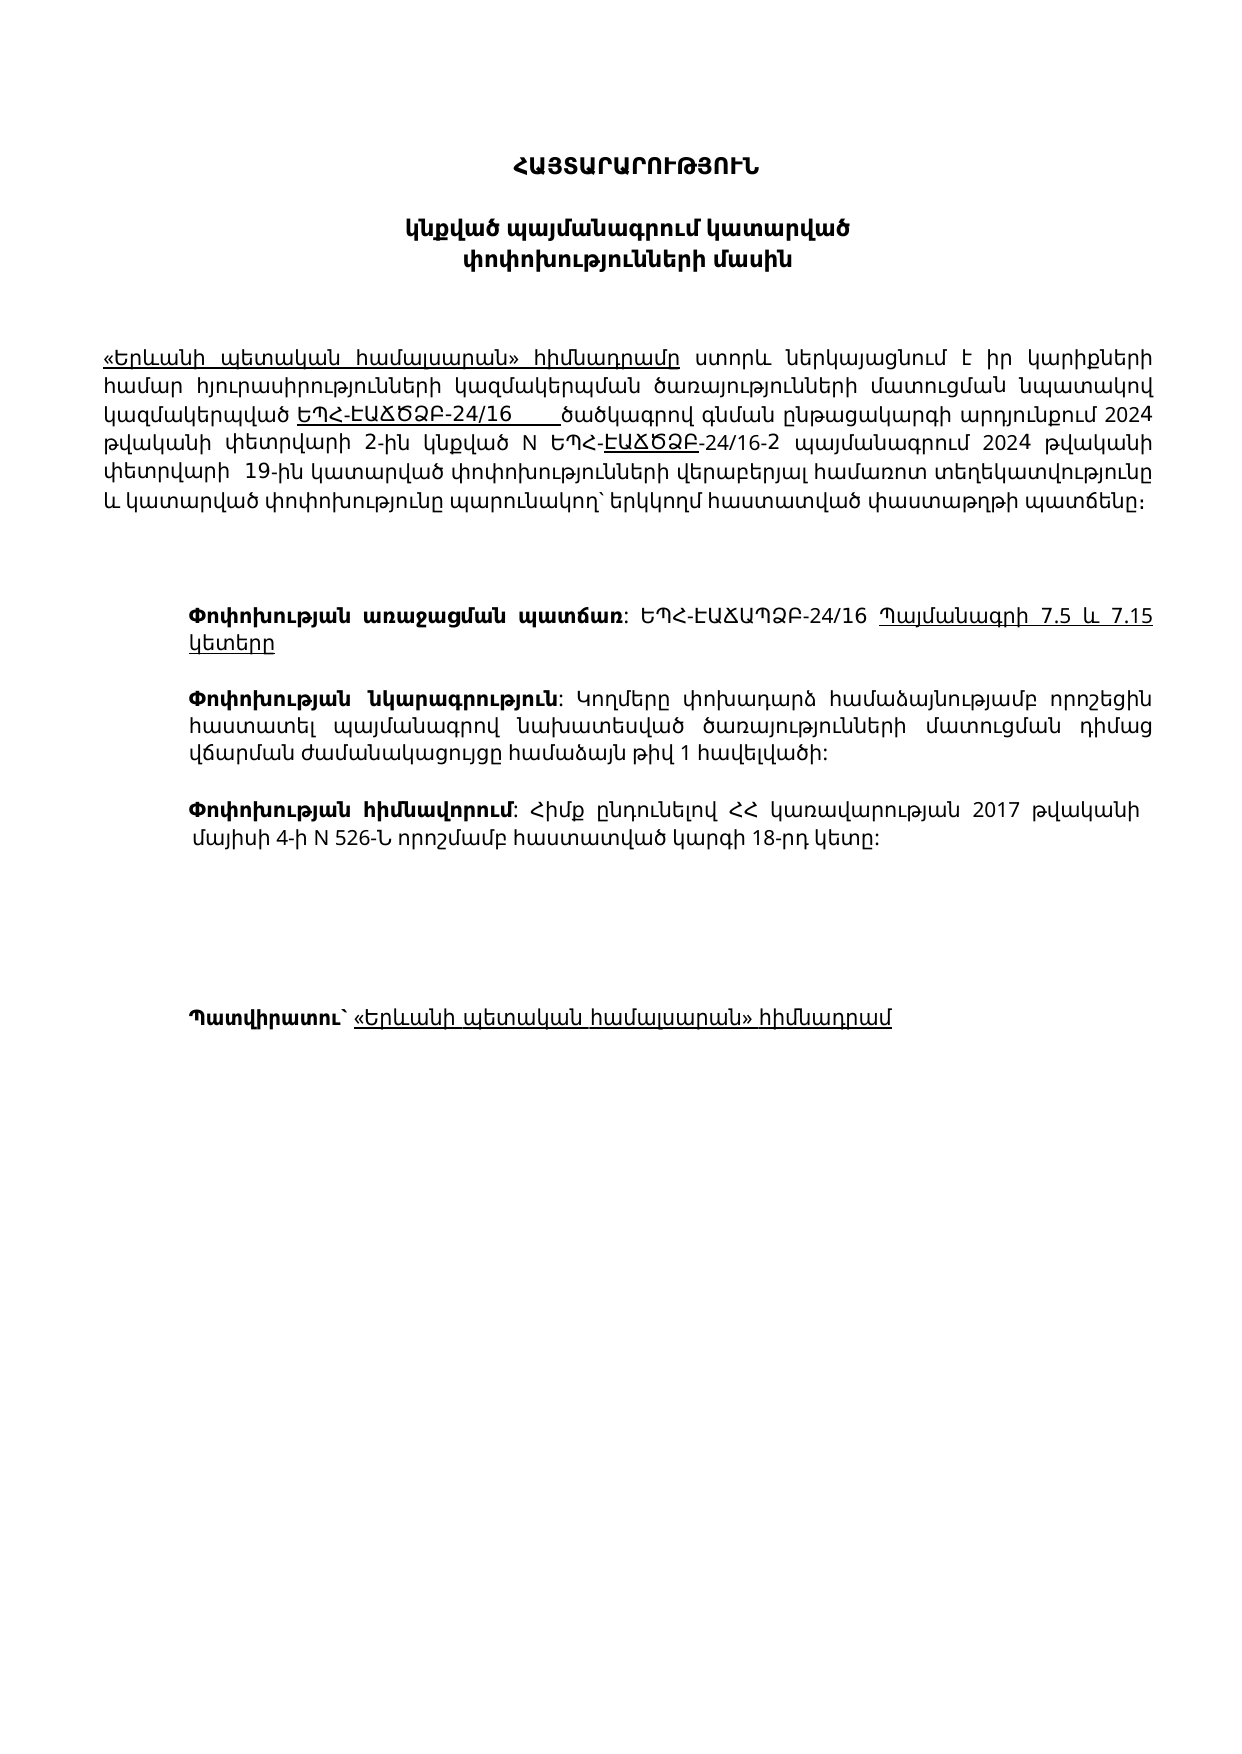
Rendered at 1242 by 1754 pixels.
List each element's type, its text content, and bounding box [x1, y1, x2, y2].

text Փոփոխության նկարագրություն: Կողմերը փոխադարձ համաձայնությամբ որոշեցին հաստատել պայմանագրով նախատեսված ծառայությունների մատուցման դիմաց վճարման ժամանակացույցը համաձայն թիվ 1 հավելվածի: [189, 685, 1153, 766]
text ՀԱՅՏԱՐԱՐՈՒԹՅՈՒՆ [346, 149, 926, 181]
text Պատվիրատու` «Երևանի պետական համալսարան» հիմնադրամ [189, 1002, 1153, 1032]
text Փոփոխության հիմնավորում: Հիմք ընդունելով ՀՀ կառավարության 2017 թվականի մայիսի 4-ի N 526-Ն որոշմամբ հաստատված կարգի 18-րդ կետը: [189, 795, 1141, 852]
text Փոփոխության առաջացման պատճառ: ԵՊՀ-ԷԱՃԱՊՁԲ-24/16 Պայմանագրի 7.5 և 7.15 կետերը [189, 602, 1153, 656]
text կնքված պայմանագրում կատարված փոփոխությունների մասին [346, 212, 909, 275]
text «Երևանի պետական համալսարան» հիմնադրամը ստորև ներկայացնում է իր կարիքների համար հյուրասիրությունների կազմակերպման ծառայությունների մատուցման նպատակով կազմակերպված ԵՊՀ-ԷԱՃԾՁԲ-24/16 ծածկագրով գնման ընթացակարգի արդյունքում 2024 թվականի փետրվարի 2-ին կնքված N ԵՊՀ-ԷԱՃԾՁԲ-24/16-2 պայմանագրում 2024 թվականի փետրվարի 19-ին կատարված փոփոխությունների վերաբերյալ համառոտ տեղեկատվությունը և կատարված փոփոխությունը պարունակող` երկկողմ հաստատված փաստաթղթի պատճենը։ [103, 343, 1153, 516]
